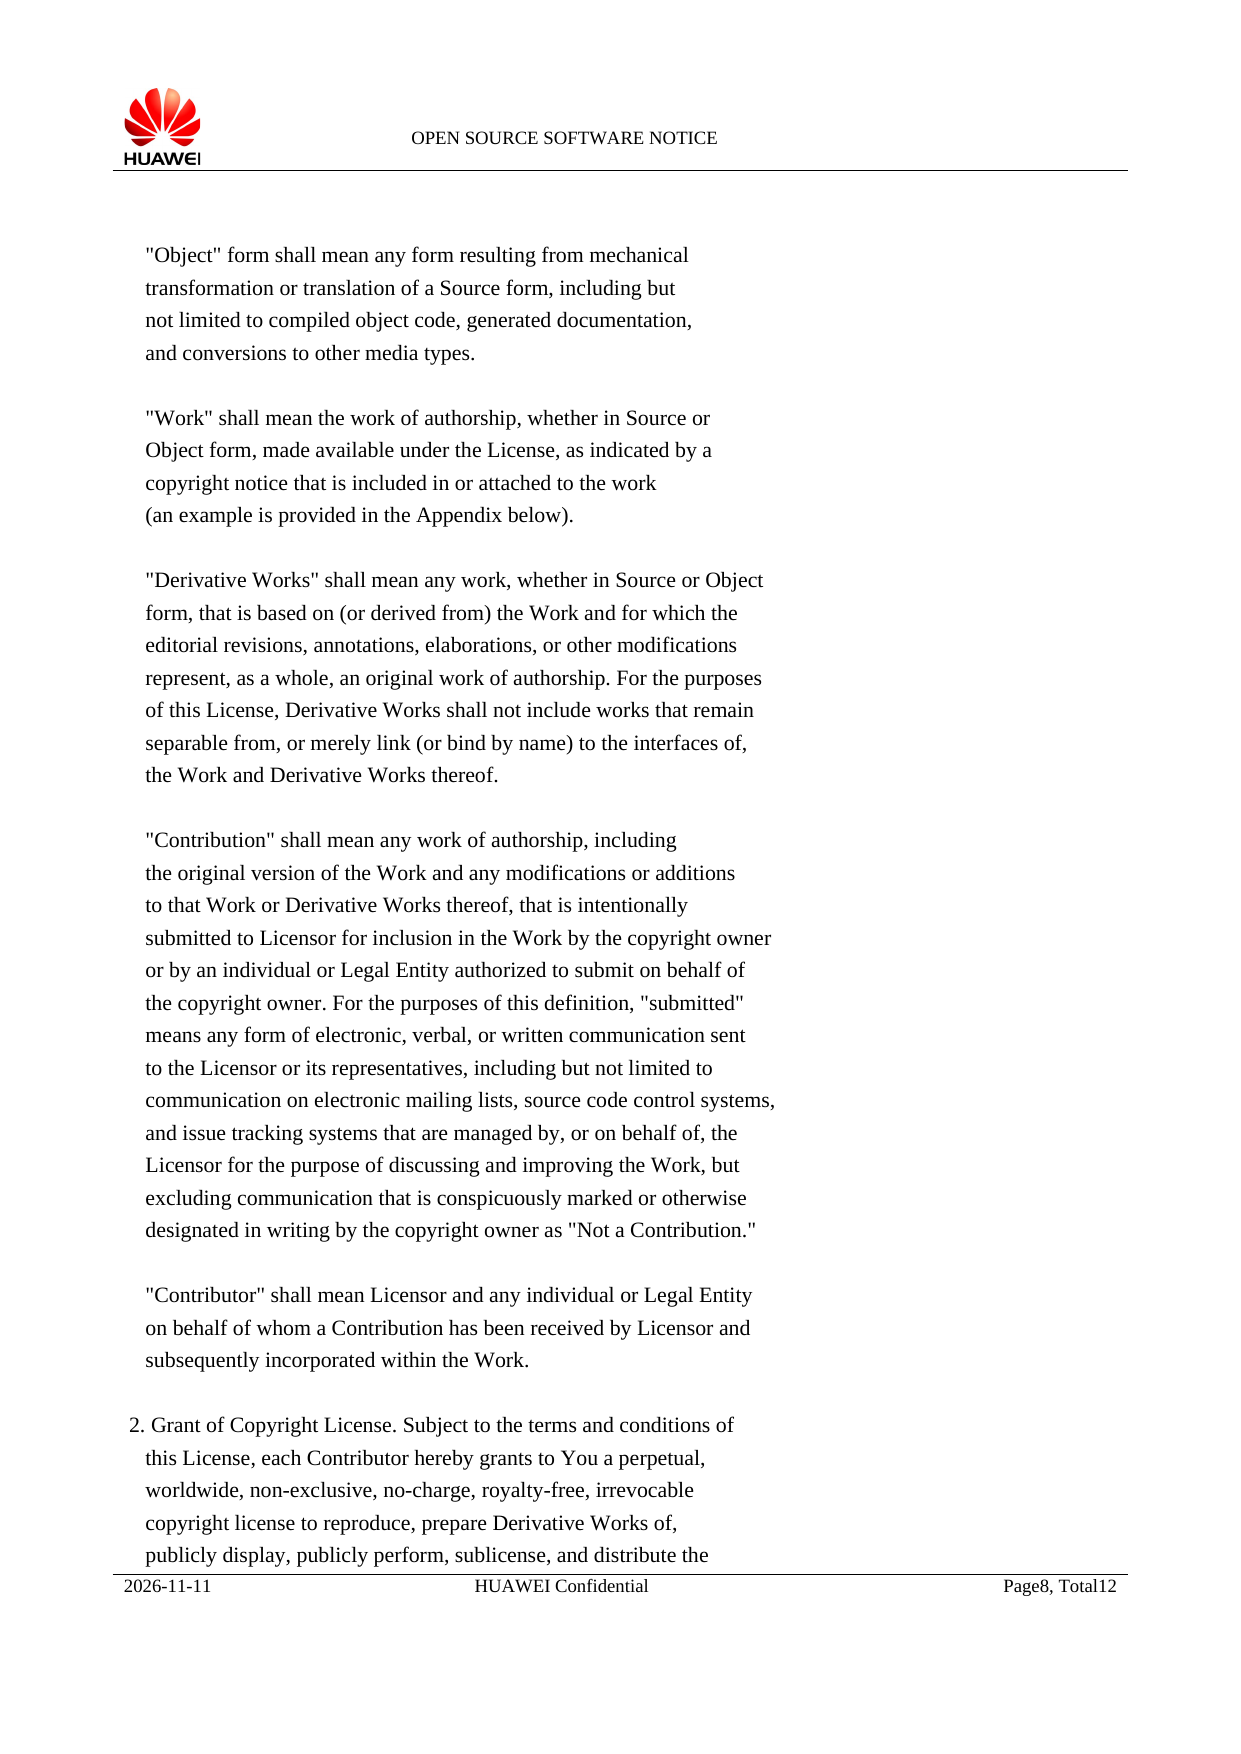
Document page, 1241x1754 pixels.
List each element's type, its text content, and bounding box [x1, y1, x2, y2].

picture [124, 88, 201, 165]
